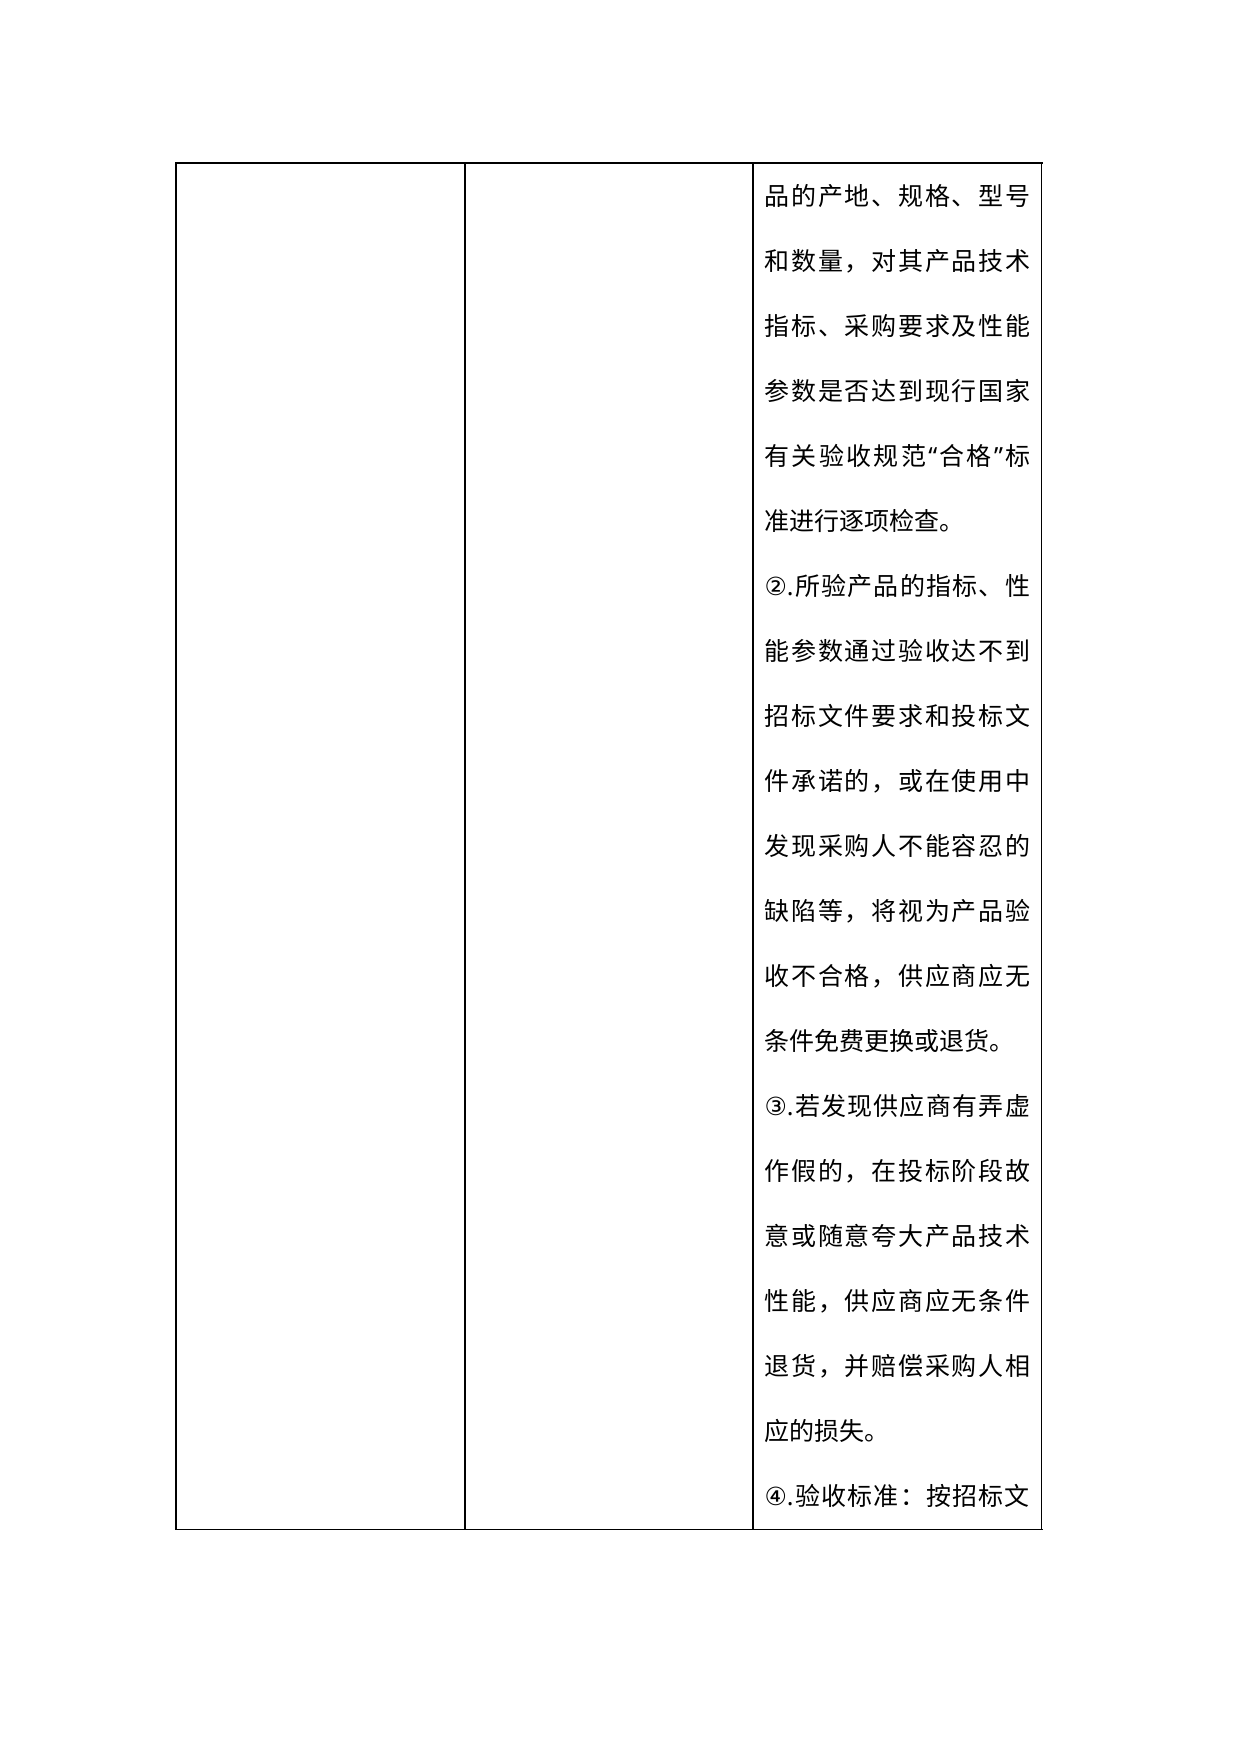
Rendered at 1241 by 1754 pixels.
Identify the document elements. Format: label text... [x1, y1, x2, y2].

table_cell 1 [177, 164, 464, 1528]
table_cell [754, 164, 1041, 1528]
table_cell [466, 164, 752, 1528]
